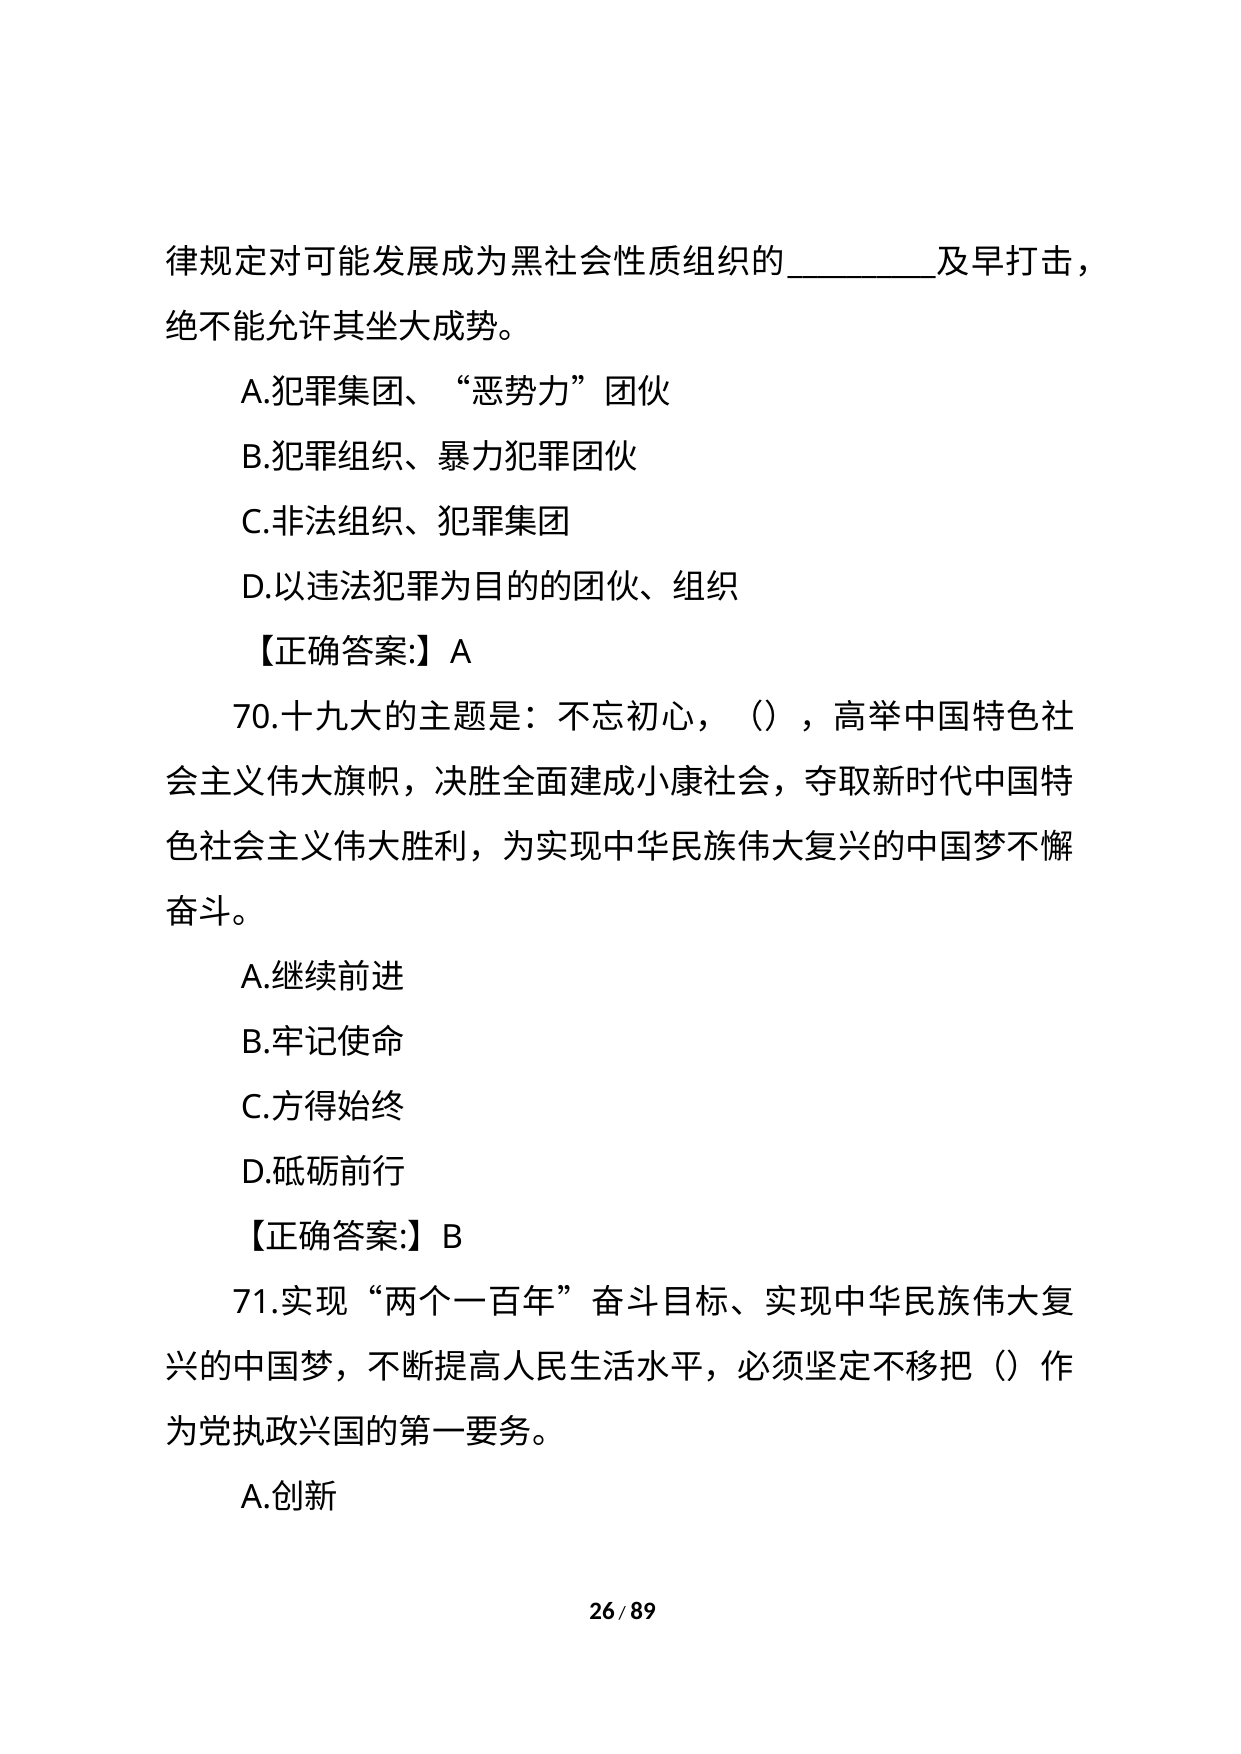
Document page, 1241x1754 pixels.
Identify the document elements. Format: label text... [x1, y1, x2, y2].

text 【正确答案:】A [165, 617, 1075, 682]
text A.犯罪集团、“恶势力”团伙 [165, 357, 1075, 422]
text B.犯罪组织、暴力犯罪团伙 [165, 422, 1075, 487]
text 【正确答案:】B [165, 1202, 1075, 1267]
text A.创新 [165, 1462, 1075, 1527]
text A.继续前进 [165, 942, 1075, 1007]
text C.方得始终 [165, 1072, 1075, 1137]
text D.以违法犯罪为目的的团伙、组织 [165, 552, 1075, 617]
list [165, 227, 1075, 357]
text C.非法组织、犯罪集团 [165, 487, 1075, 552]
list 71.实现“两个一百年”奋斗目标、实现中华民族伟大复兴的中国梦，不断提高人民生活水平，必须坚定不移把（）作为党执政兴国的第一要务。 [165, 1267, 1075, 1462]
list 70.十九大的主题是：不忘初心，（），高举中国特色社会主义伟大旗帜，决胜全面建成小康社会，夺取新时代中国特色社会主义伟大胜利，为实现中华民族伟大复兴的中国梦不懈奋斗。 [165, 682, 1075, 942]
text B.牢记使命 [165, 1007, 1075, 1072]
text D.砥砺前行 [165, 1137, 1075, 1202]
